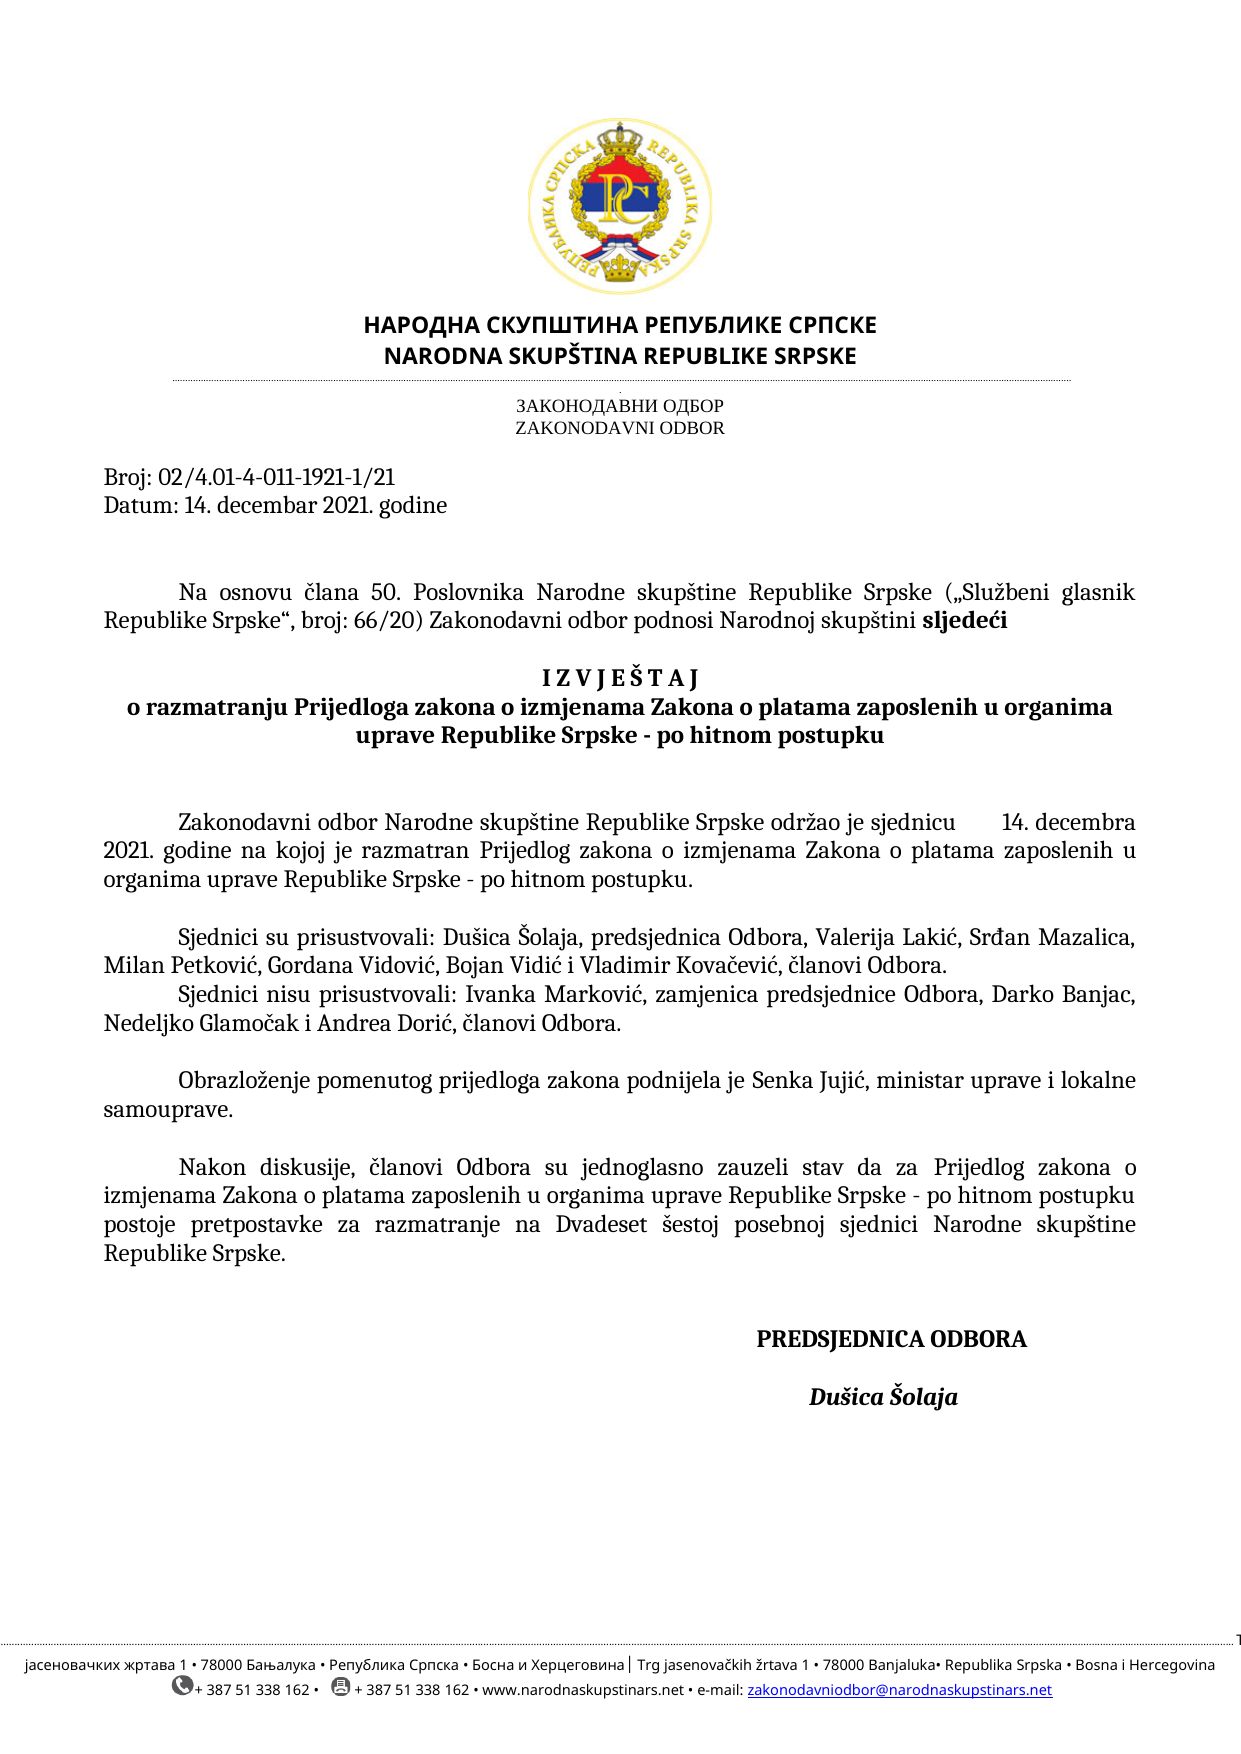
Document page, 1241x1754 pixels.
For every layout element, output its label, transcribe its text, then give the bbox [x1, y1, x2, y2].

text o razmatranju Prijedloga zakona o izmjenama Zakona o platama zaposlenih u organima uprave Republike Srpske - po hitnom postupku [103, 692, 1137, 750]
text Dušica Šolaja [103, 1382, 1137, 1411]
text Obrazloženje pomenutog prijedloga zakona podnijela je Senka Jujić, ministar uprave i lokalne samouprave. [103, 1066, 1137, 1124]
text Datum: 14. decembar 2021. godine [103, 491, 1137, 520]
text Broj: 02/4.01-4-011-1921-1/21 [103, 462, 1137, 491]
text PREDSJEDNICA ODBORA [103, 1325, 1137, 1354]
text I Z V J E Š T A J [103, 664, 1137, 692]
text Sjednici su prisustvovali: Dušica Šolaja, predsjednica Odbora, Valerija Lakić, Srđan Mazalica, Milan Petković, Gordana Vidović, Bojan Vidić i Vladimir Kovačević, članovi Odbora. [103, 922, 1137, 980]
text Sjednici nisu prisustvovali: Ivanka Marković, zamjenica predsjednice Odbora, Darko Banjac, Nedeljko Glamočak i Andrea Dorić, članovi Odbora. [103, 980, 1137, 1037]
text Na osnovu člana 50. Poslovnika Narodne skupštine Republike Srpske („Službeni glasnik Republike Srpske“, broj: 66/20) Zakonodavni odbor podnosi Narodnoj skupštini sljedeći [103, 577, 1137, 635]
text Zakonodavni odbor Narodne skupštine Republike Srpske održao je sjednicu 14. decembra 2021. godine na kojoj je razmatran Prijedlog zakona o izmjenama Zakona o platama zaposlenih u organima uprave Republike Srpske - po hitnom postupku. [103, 807, 1137, 894]
text Nakon diskusije, članovi Odbora su jednoglasno zauzeli stav da za Prijedlog zakona o izmjenama Zakona o platama zaposlenih u organima uprave Republike Srpske - po hitnom postupku postoje pretpostavke za razmatranje na Dvadeset šestoj posebnoj sjednici Narodne skupštine Republike Srpske. [103, 1152, 1137, 1267]
